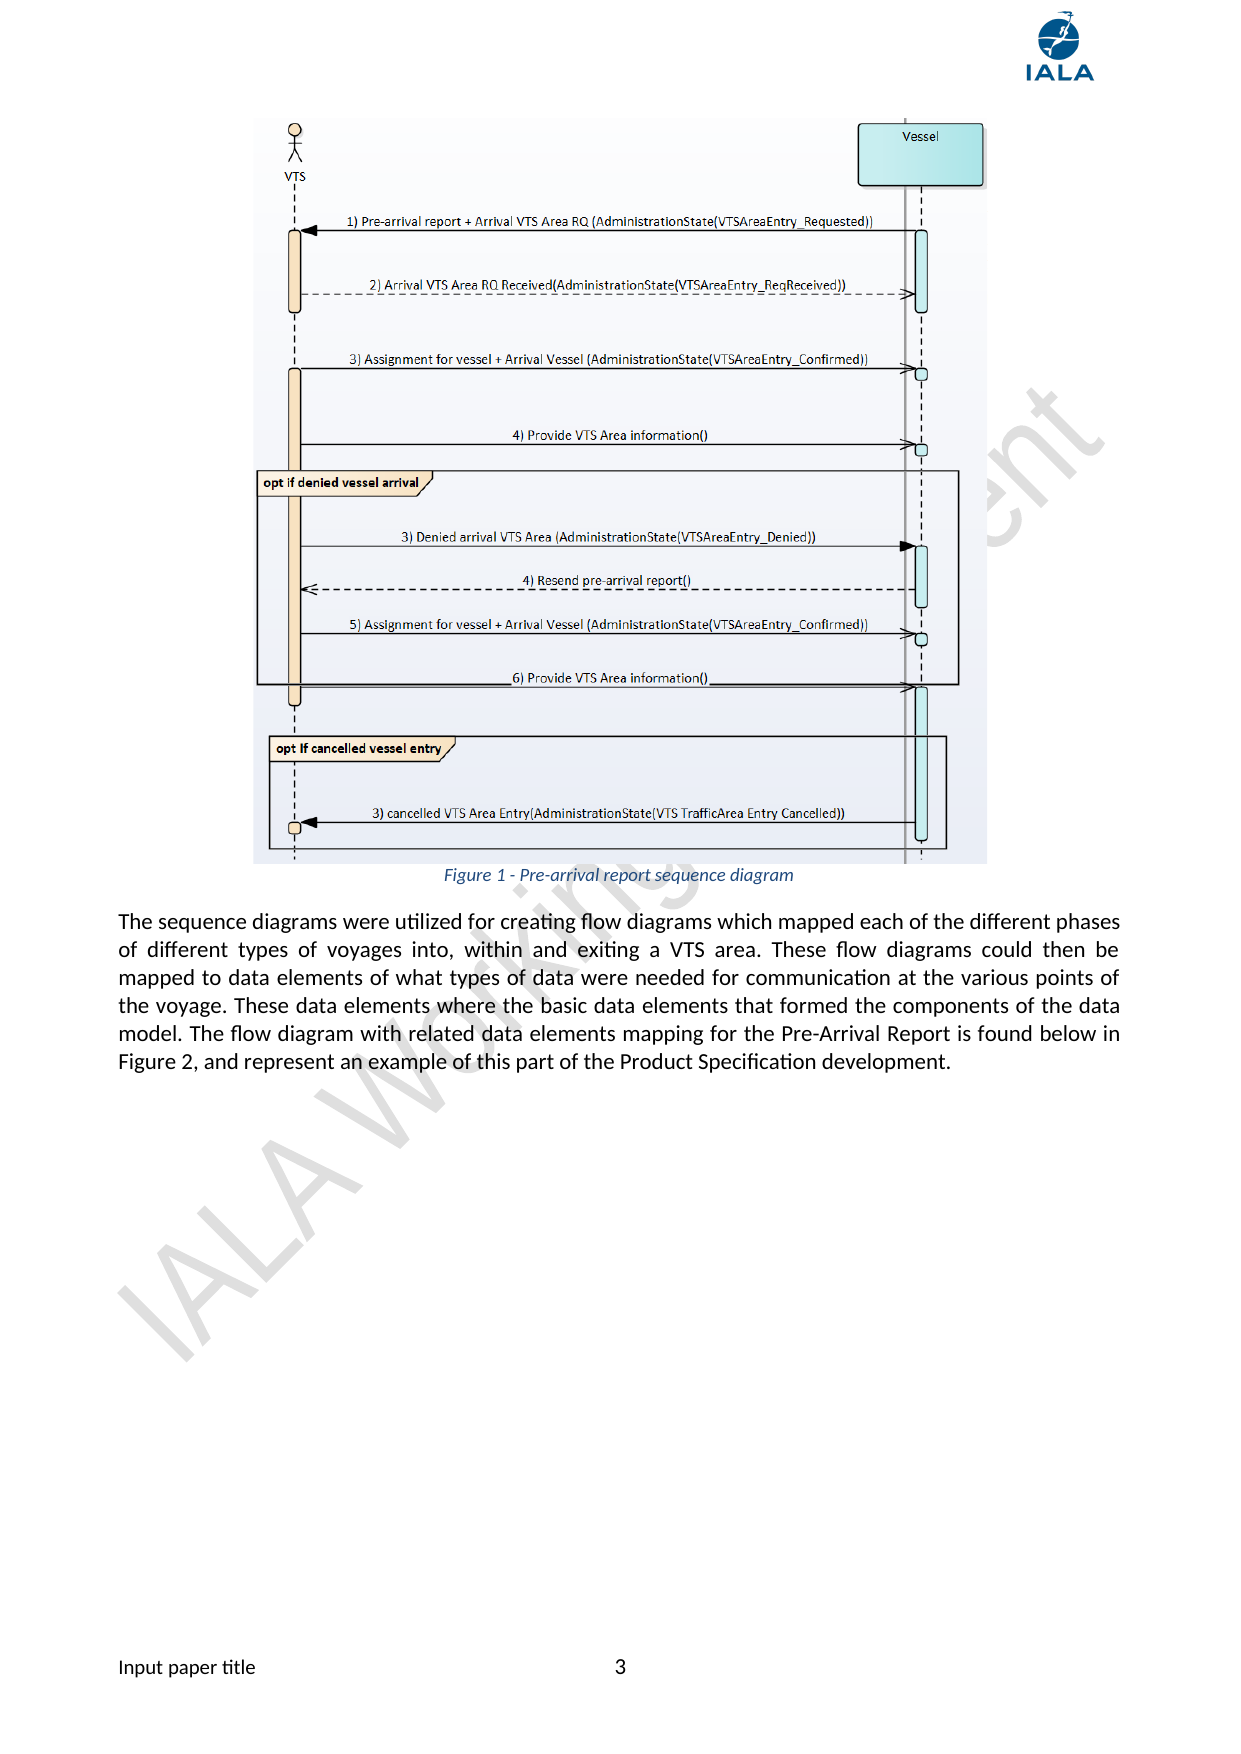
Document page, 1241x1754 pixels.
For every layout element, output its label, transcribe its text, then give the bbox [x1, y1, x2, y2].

picture [253, 118, 988, 864]
picture [1011, 3, 1106, 96]
text Figure 1 - Pre-arrival report sequence diagram [118, 864, 1122, 887]
text The sequence diagrams were utilized for creating flow diagrams which mapped each of the different phases of different types of voyages into, within and exiting a VTS area. These flow diagrams could then be mapped to data elements of what types of data were needed for communication at the various points of the voyage. These data elements where the basic data elements that formed the components of the data model. The flow diagram with related data elements mapping for the Pre-Arrival Report is found below in Figure 2, and represent an example of this part of the Product Specification development. [118, 907, 1122, 1076]
